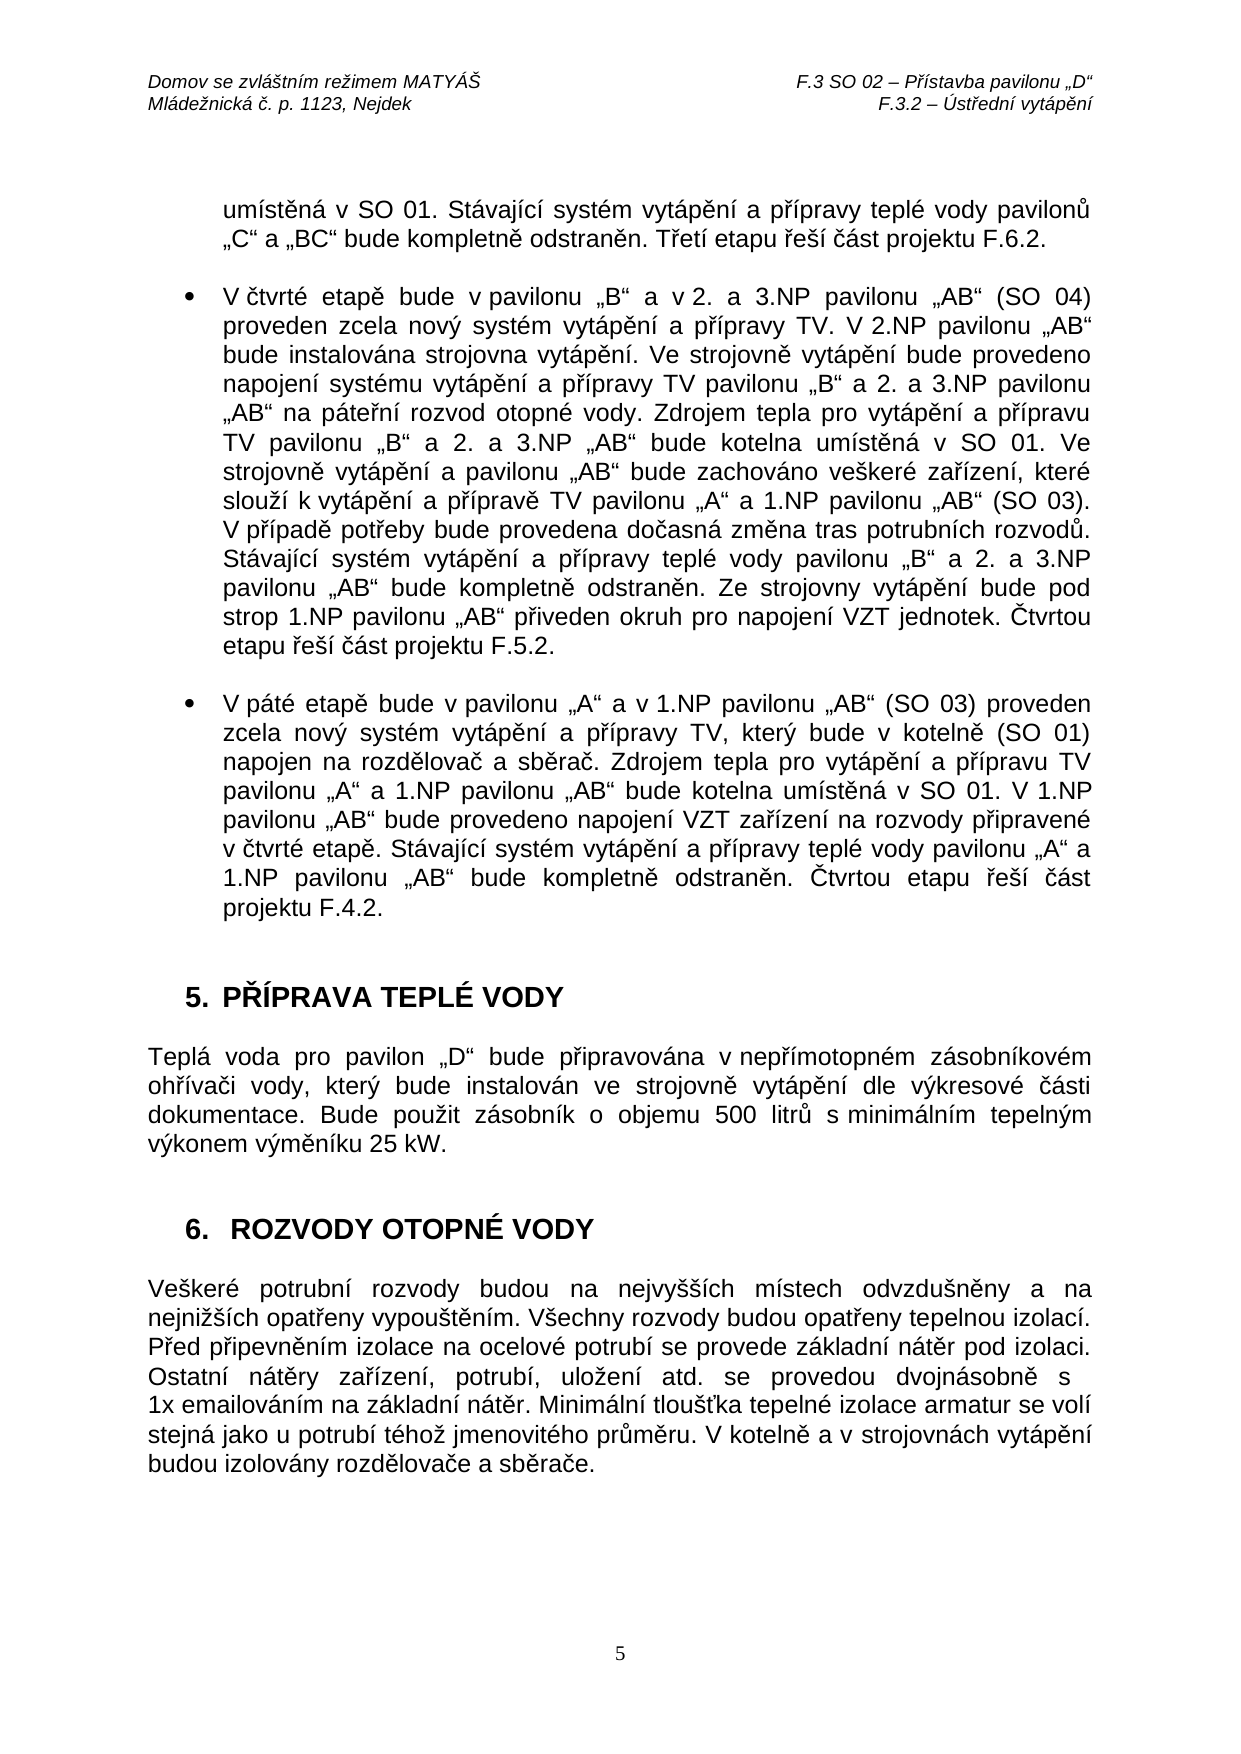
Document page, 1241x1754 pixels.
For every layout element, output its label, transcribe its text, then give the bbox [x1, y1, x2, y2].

text Veškeré potrubní rozvody budou na nejvyšších místech odvzdušněny a na nejnižších opatřeny vypouštěním. Všechny rozvody budou opatřeny tepelnou izolací. Před připevněním izolace na ocelové potrubí se provede základní nátěr pod izolaci. Ostatní nátěry zařízení, potrubí, uložení atd. se provedou dvojnásobně s 1x emailováním na základní nátěr. Minimální tloušťka tepelné izolace armatur se volí stejná jako u potrubí téhož jmenovitého průměru. V kotelně a v strojovnách vytápění budou izolovány rozdělovače a sběrače. [148, 1274, 1092, 1478]
subtitle PŘÍPRAVA TEPLÉ VODY [185, 979, 1092, 1013]
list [185, 195, 1092, 253]
subtitle ROZVODY OTOPNÉ VODY [185, 1212, 1092, 1245]
list V čtvrté etapě bude v pavilonu „B“ a v 2. a 3.NP pavilonu „AB“ (SO 04) proveden zcela nový systém vytápění a přípravy TV. V 2.NP pavilonu „AB“ bude instalována strojovna vytápění. Ve strojovně vytápění bude provedeno napojení systému vytápění a přípravy TV pavilonu „B“ a 2. a 3.NP pavilonu „AB“ na páteřní rozvod otopné vody. Zdrojem tepla pro vytápění a přípravu TV pavilonu „B“ a 2. a 3.NP „AB“ bude kotelna umístěná v SO 01. Ve strojovně vytápění a pavilonu „AB“ bude zachováno veškeré zařízení, které slouží k vytápění a přípravě TV pavilonu „A“ a 1.NP pavilonu „AB“ (SO 03). V případě potřeby bude provedena dočasná změna tras potrubních rozvodů. Stávající systém vytápění a přípravy teplé vody pavilonu „B“ a 2. a 3.NP pavilonu „AB“ bude kompletně odstraněn. Ze strojovny vytápění bude pod strop 1.NP pavilonu „AB“ přiveden okruh pro napojení VZT jednotek. Čtvrtou etapu řeší část projektu F.5.2. [185, 282, 1092, 660]
list V páté etapě bude v pavilonu „A“ a v 1.NP pavilonu „AB“ (SO 03) proveden zcela nový systém vytápění a přípravy TV, který bude v kotelně (SO 01) napojen na rozdělovač a sběrač. Zdrojem tepla pro vytápění a přípravu TV pavilonu „A“ a 1.NP pavilonu „AB“ bude kotelna umístěná v SO 01. V 1.NP pavilonu „AB“ bude provedeno napojení VZT zařízení na rozvody připravené v čtvrté etapě. Stávající systém vytápění a přípravy teplé vody pavilonu „A“ a 1.NP pavilonu „AB“ bude kompletně odstraněn. Čtvrtou etapu řeší část projektu F.4.2. [185, 689, 1092, 921]
text Teplá voda pro pavilon „D“ bude připravována v nepřímotopném zásobníkovém ohřívači vody, který bude instalován ve strojovně vytápění dle výkresové části dokumentace. Bude použit zásobník o objemu 500 litrů s minimálním tepelným výkonem výměníku 25 kW. [148, 1042, 1092, 1158]
